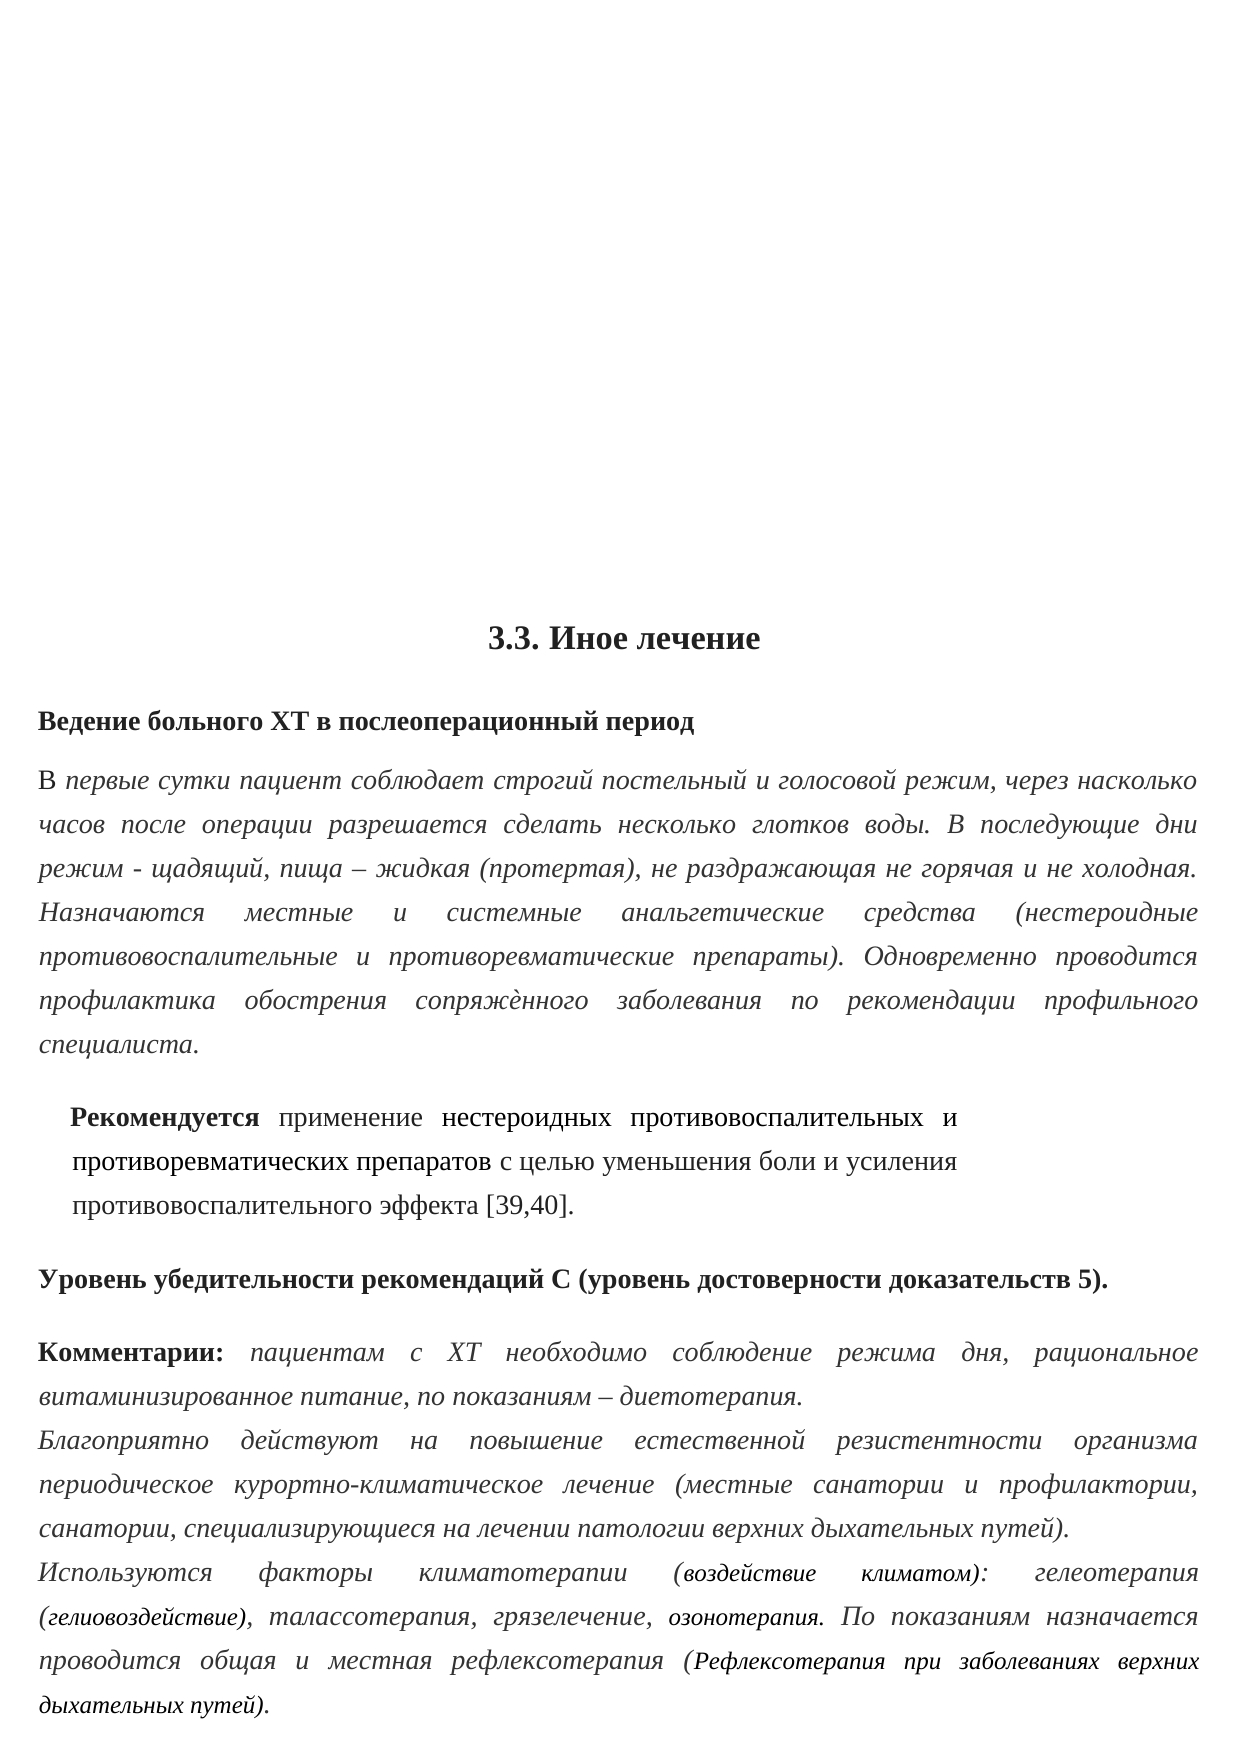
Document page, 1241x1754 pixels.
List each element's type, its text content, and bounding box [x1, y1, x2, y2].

subtitle Ведение больного ХТ в послеоперационный период [38, 704, 1218, 736]
text Комментарии: пациентам с ХТ необходимо соблюдение режима дня, рациональное витаминизированное питание, по показаниям – диетотерапия. [38, 1334, 1202, 1411]
text Рекомендуется применение нестероидных противовоспалительных и противоревматических препаратов с целью уменьшения боли и усиления противовоспалительного эффекта [39,40]. [53, 1100, 958, 1220]
text Уровень убедительности рекомендаций С (уровень достоверности доказательств 5). [38, 1262, 1218, 1294]
text Используются факторы климатотерапии (воздействие климатом): гелеотерапия (гелиовоздействие), талассотерапия, грязелечение, озонотерапия. По показаниям назначается проводится общая и местная рефлексотерапия (Рефлексотерапия при заболеваниях верхних дыхательных путей). [38, 1555, 1202, 1719]
text В первые сутки пациент соблюдает строгий постельный и голосовой режим, через насколько часов после операции разрешается сделать несколько глотков воды. В последующие дни режим - щадящий, пища – жидкая (протертая), не раздражающая не горячая и не холодная. Назначаются местные и системные анальгетические средства (нестероидные противовоспалительные и противоревматические препараты). Одновременно проводится профилактика обострения сопряжѐнного заболевания по рекомендации профильного специалиста. [38, 763, 1202, 1059]
text Благоприятно действуют на повышение естественной резистентности организма периодическое курортно-климатическое лечение (местные санатории и профилактории, санатории, специализирующиеся на лечении патологии верхних дыхательных путей). [38, 1423, 1202, 1543]
text 3.3. Иное лечение [30, 617, 1218, 657]
